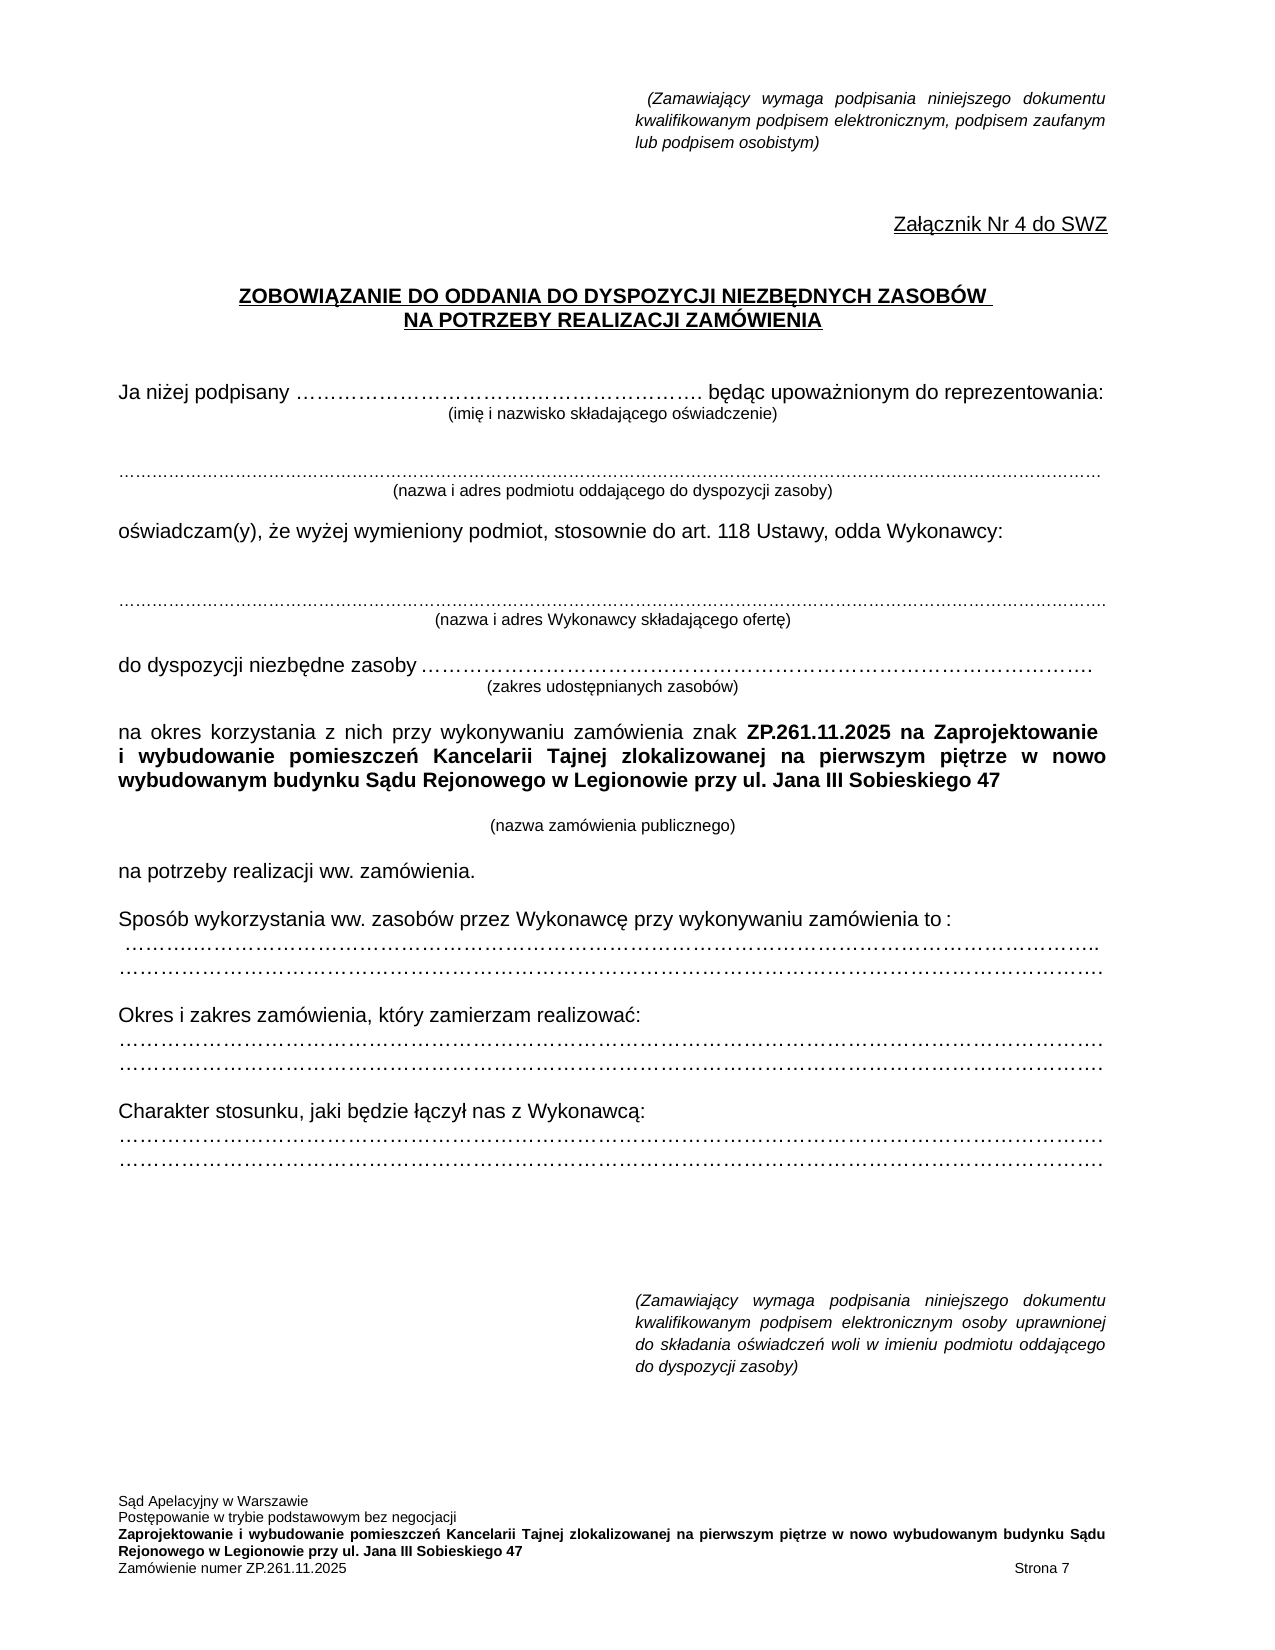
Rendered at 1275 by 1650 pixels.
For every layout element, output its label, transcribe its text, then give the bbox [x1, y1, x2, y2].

text oświadczam(y), że wyżej wymieniony podmiot, stosownie do art. 118 Ustawy, odda Wykonawcy: [118, 519, 1107, 543]
text ……………………………………………………………………………………………………………………………. [118, 1051, 1107, 1075]
text na okres korzystania z nich przy wykonywaniu zamówienia znak ZP.261.11.2025 na Zaprojektowanie i wybudowanie pomieszczeń Kancelarii Tajnej zlokalizowanej na pierwszym piętrze w nowo wybudowanym budynku Sądu Rejonowego w Legionowie przy ul. Jana III Sobieskiego 47 [118, 720, 1107, 792]
text na potrzeby realizacji ww. zamówienia. [118, 859, 1107, 883]
text (nazwa i adres Wykonawcy składającego ofertę) [118, 610, 1107, 629]
text (Zamawiający wymaga podpisania niniejszego dokumentu kwalifikowanym podpisem elektronicznym osoby uprawnionej do składania oświadczeń woli w imieniu podmiotu oddającego do dyspozycji zasoby) [635, 1290, 1107, 1376]
text ZOBOWIĄZANIE DO ODDANIA DO DYSPOZYCJI NIEZBĘDNYCH ZASOBÓW [118, 284, 1107, 308]
text Charakter stosunku, jaki będzie łączył nas z Wykonawcą: [118, 1099, 1107, 1123]
text Okres i zakres zamówienia, który zamierzam realizować: [118, 1003, 1107, 1027]
text ……………………………………………………………………………………………………………………………. [118, 1123, 1107, 1147]
text (nazwa i adres podmiotu oddającego do dyspozycji zasoby) [118, 481, 1107, 500]
text (zakres udostępnianych zasobów) [118, 677, 1107, 696]
text (imię i nazwisko składającego oświadczenie) [118, 404, 1107, 423]
text NA POTRZEBY REALIZACJI ZAMÓWIENIA [118, 308, 1107, 332]
text Ja niżej podpisany …………………………….……………………. będąc upoważnionym do reprezentowania: [118, 380, 1107, 404]
text ……….………………………………………………………………………………………………………………….. [118, 931, 1107, 955]
text Załącznik Nr 4 do SWZ [118, 212, 1107, 236]
text …………………………………………………………………………………………………………………………………………………………… [118, 461, 1107, 481]
text (nazwa zamówienia publicznego) [118, 816, 1107, 835]
text (Zamawiający wymaga podpisania niniejszego dokumentu kwalifikowanym podpisem elektronicznym, podpisem zaufanym lub podpisem osobistym) [635, 89, 1107, 152]
text ……………………………………………………………………………………………………………………………. [118, 1027, 1107, 1051]
text ……………………………………………………………………………………………………………………………. [118, 955, 1107, 979]
text do dyspozycji niezbędne zasoby ……………………………………………………………………………………. [118, 653, 1107, 677]
text Sposób wykorzystania ww. zasobów przez Wykonawcę przy wykonywaniu zamówienia to : [118, 907, 1107, 931]
text ……………………………………………………………………………………………………………………………………………………………. [118, 591, 1107, 610]
text ……………………………………………………………………………………………………………………………. [118, 1147, 1107, 1171]
